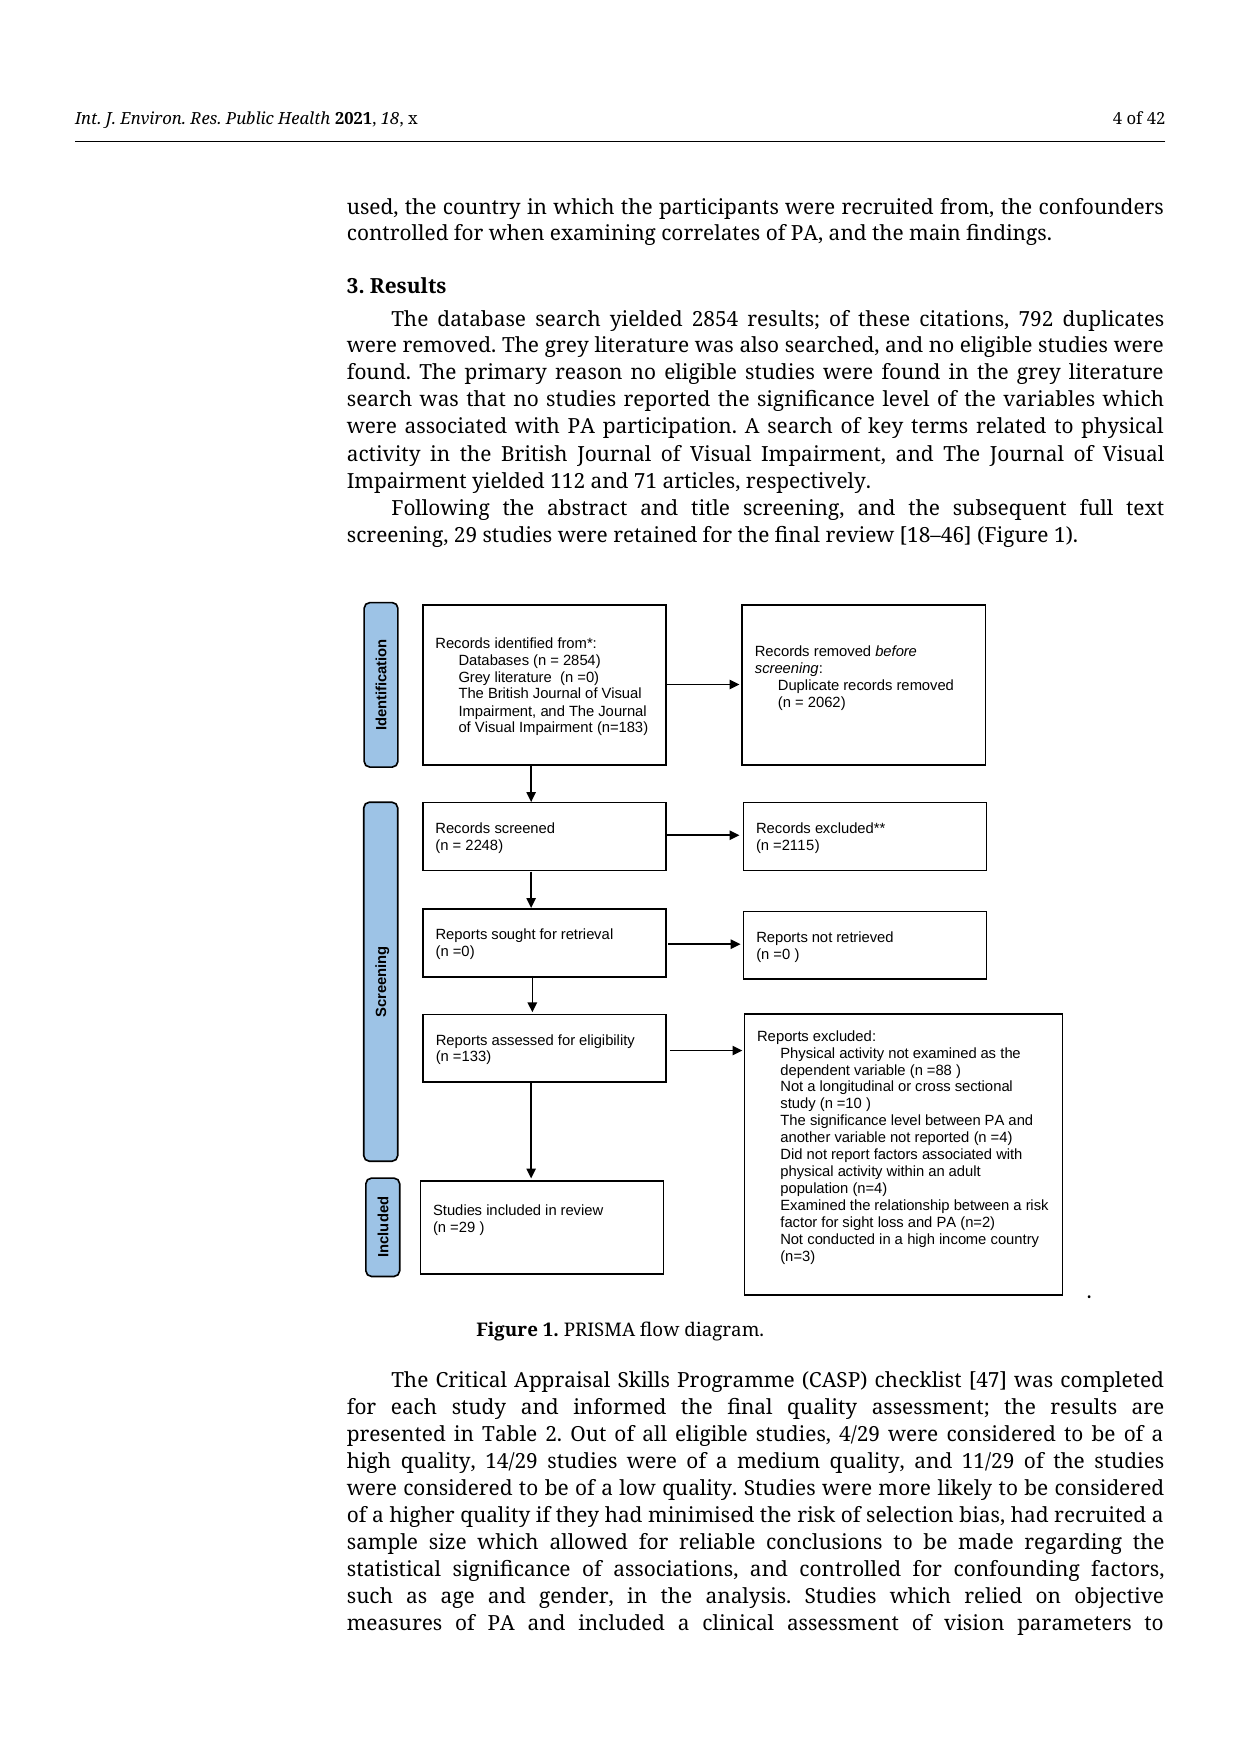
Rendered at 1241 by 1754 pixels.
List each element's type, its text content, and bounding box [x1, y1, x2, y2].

text Following the abstract and title screening, and the subsequent full text screening, 29 studies were retained for the final review [18–46] (Figure 1). [347, 494, 1165, 548]
text The database search yielded 2854 results; of these citations, 792 duplicates were removed. The grey literature was also searched, and no eligible studies were found. The primary reason no eligible studies were found in the grey literature search was that no studies reported the significance level of the variables which were associated with PA participation. A search of key terms related to physical activity in the British Journal of Visual Impairment, and The Journal of Visual Impairment yielded 112 and 71 articles, respectively. [347, 305, 1165, 494]
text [347, 1366, 1165, 1637]
text Figure 1. PRISMA flow diagram. [119, 1317, 1121, 1341]
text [347, 192, 1165, 247]
text . [347, 573, 1165, 1304]
subtitle 3. Results [347, 272, 1165, 298]
